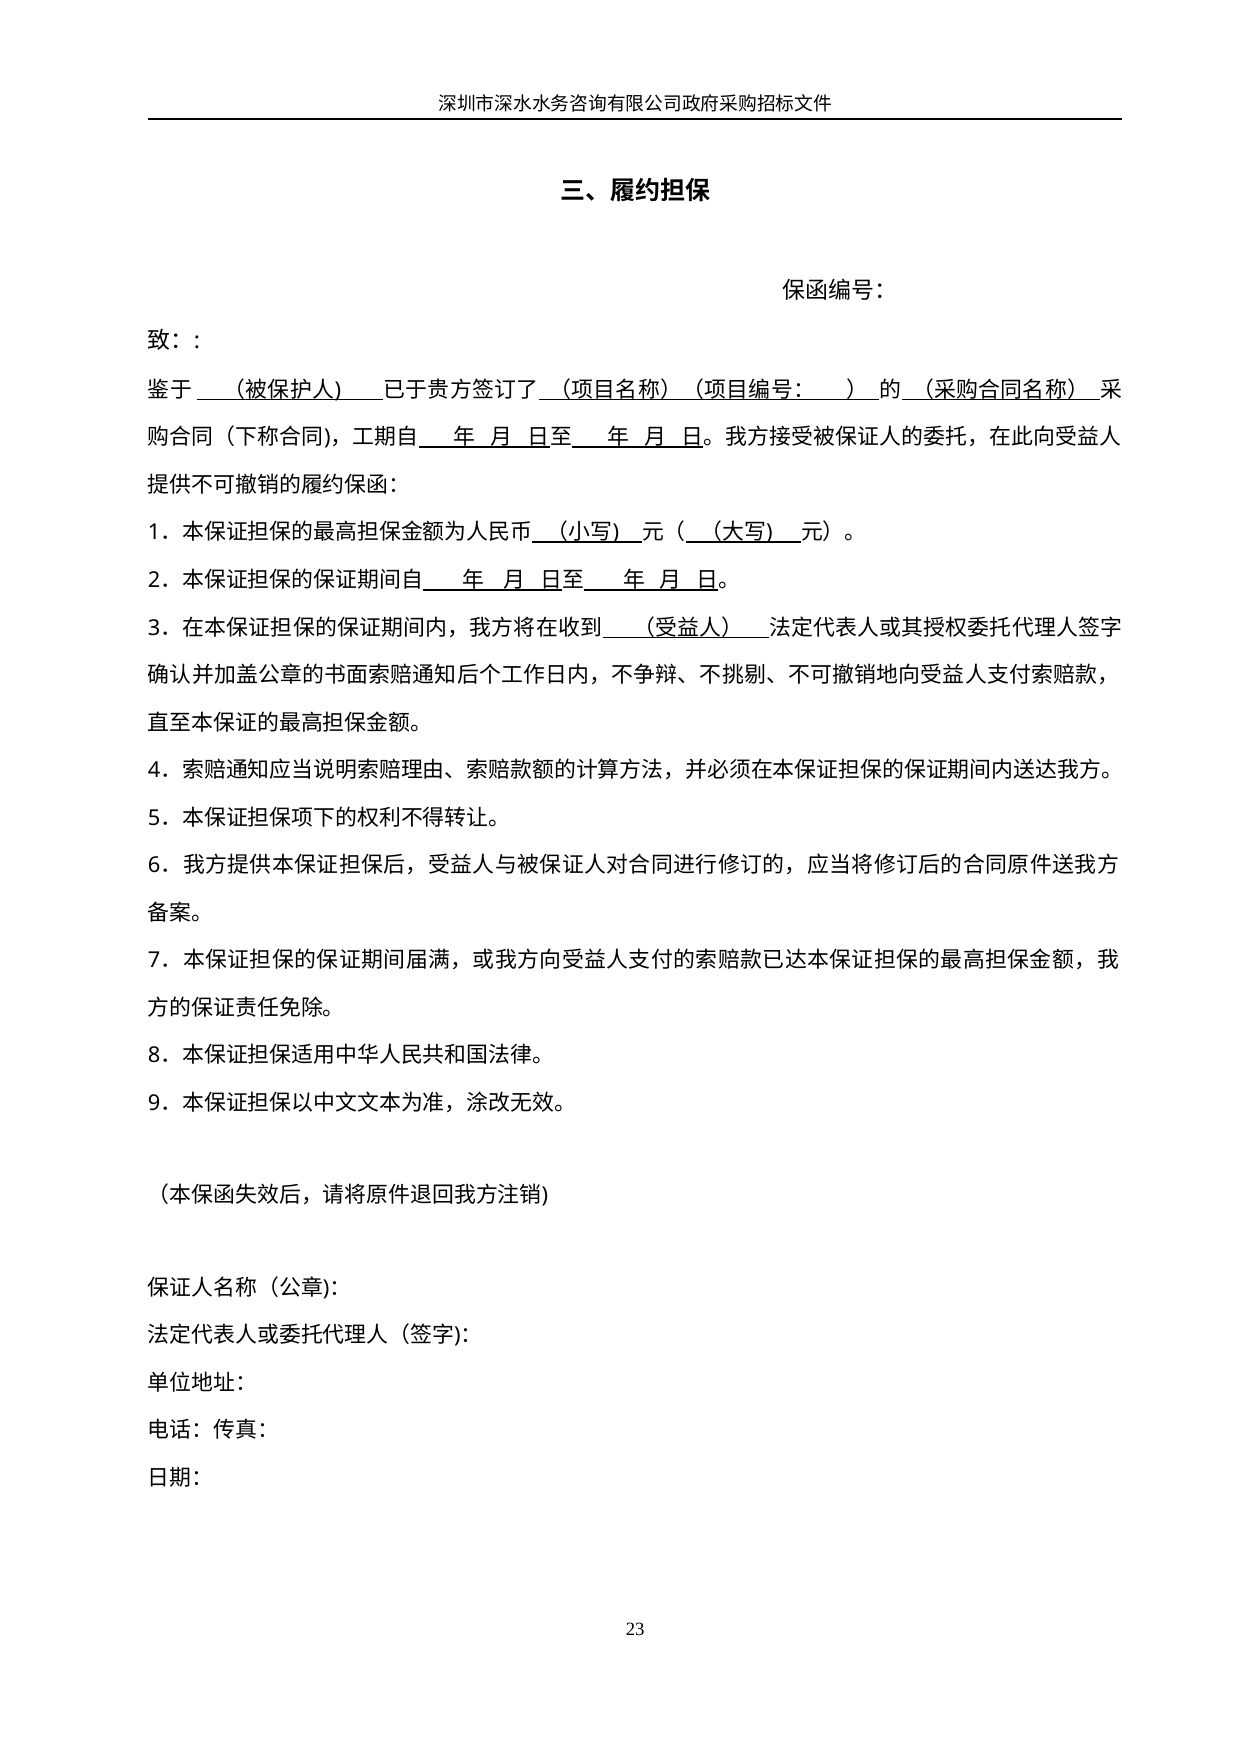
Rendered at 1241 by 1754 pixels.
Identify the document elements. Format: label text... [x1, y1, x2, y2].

text 2．本保证担保的保证期间自 年 月 日至 年 月 日。 [148, 562, 1122, 594]
text 法定代表人或委托代理人（签字)： [148, 1317, 1122, 1349]
text 6．我方提供本保证担保后，受益人与被保证人对合同进行修订的，应当将修订后的合同原件送我方备案。 [148, 847, 1122, 927]
text 4．索赔通知应当说明索赔理由、索赔款额的计算方法，并必须在本保证担保的保证期间内送达我方。 [148, 752, 1122, 784]
text 保函编号： [782, 272, 1122, 305]
text 9．本保证担保以中文文本为准，涂改无效。 [148, 1085, 1122, 1117]
text （本保函失效后，请将原件退回我方注销) [148, 1177, 1122, 1209]
text 3．在本保证担保的保证期间内，我方将在收到 （受益人） 法定代表人或其授权委托代理人签字确认并加盖公章的书面索赔通知后个工作日内，不争辩、不挑剔、不可撤销地向受益人支付索赔款，直至本保证的最高担保金额。 [148, 609, 1122, 736]
text 1．本保证担保的最高担保金额为人民币 （小写) 元（ （大写) 元）。 [148, 514, 1122, 546]
text 单位地址： [148, 1365, 1122, 1397]
text 保证人名称（公章)： [148, 1270, 1122, 1301]
text 致：: [148, 322, 1122, 355]
text 电话：传真： [148, 1412, 1122, 1444]
text 5．本保证担保项下的权利不得转让。 [148, 800, 1122, 831]
text 鉴于 （被保护人) 已于贵方签订了 （项目名称）（项目编号： ） 的 （采购合同名称） 采购合同（下称合同)，工期自 年 月 日至 年 月 日。我方接受被保证人的委托，在此向受益人提供不可撤销的履约保函： [148, 372, 1122, 498]
text 日期： [148, 1460, 1122, 1492]
text 8．本保证担保适用中华人民共和国法律。 [148, 1037, 1122, 1069]
text 三、履约担保 [148, 171, 1122, 207]
text 7．本保证担保的保证期间届满，或我方向受益人支付的索赔款已达本保证担保的最高担保金额，我方的保证责任免除。 [148, 942, 1122, 1022]
